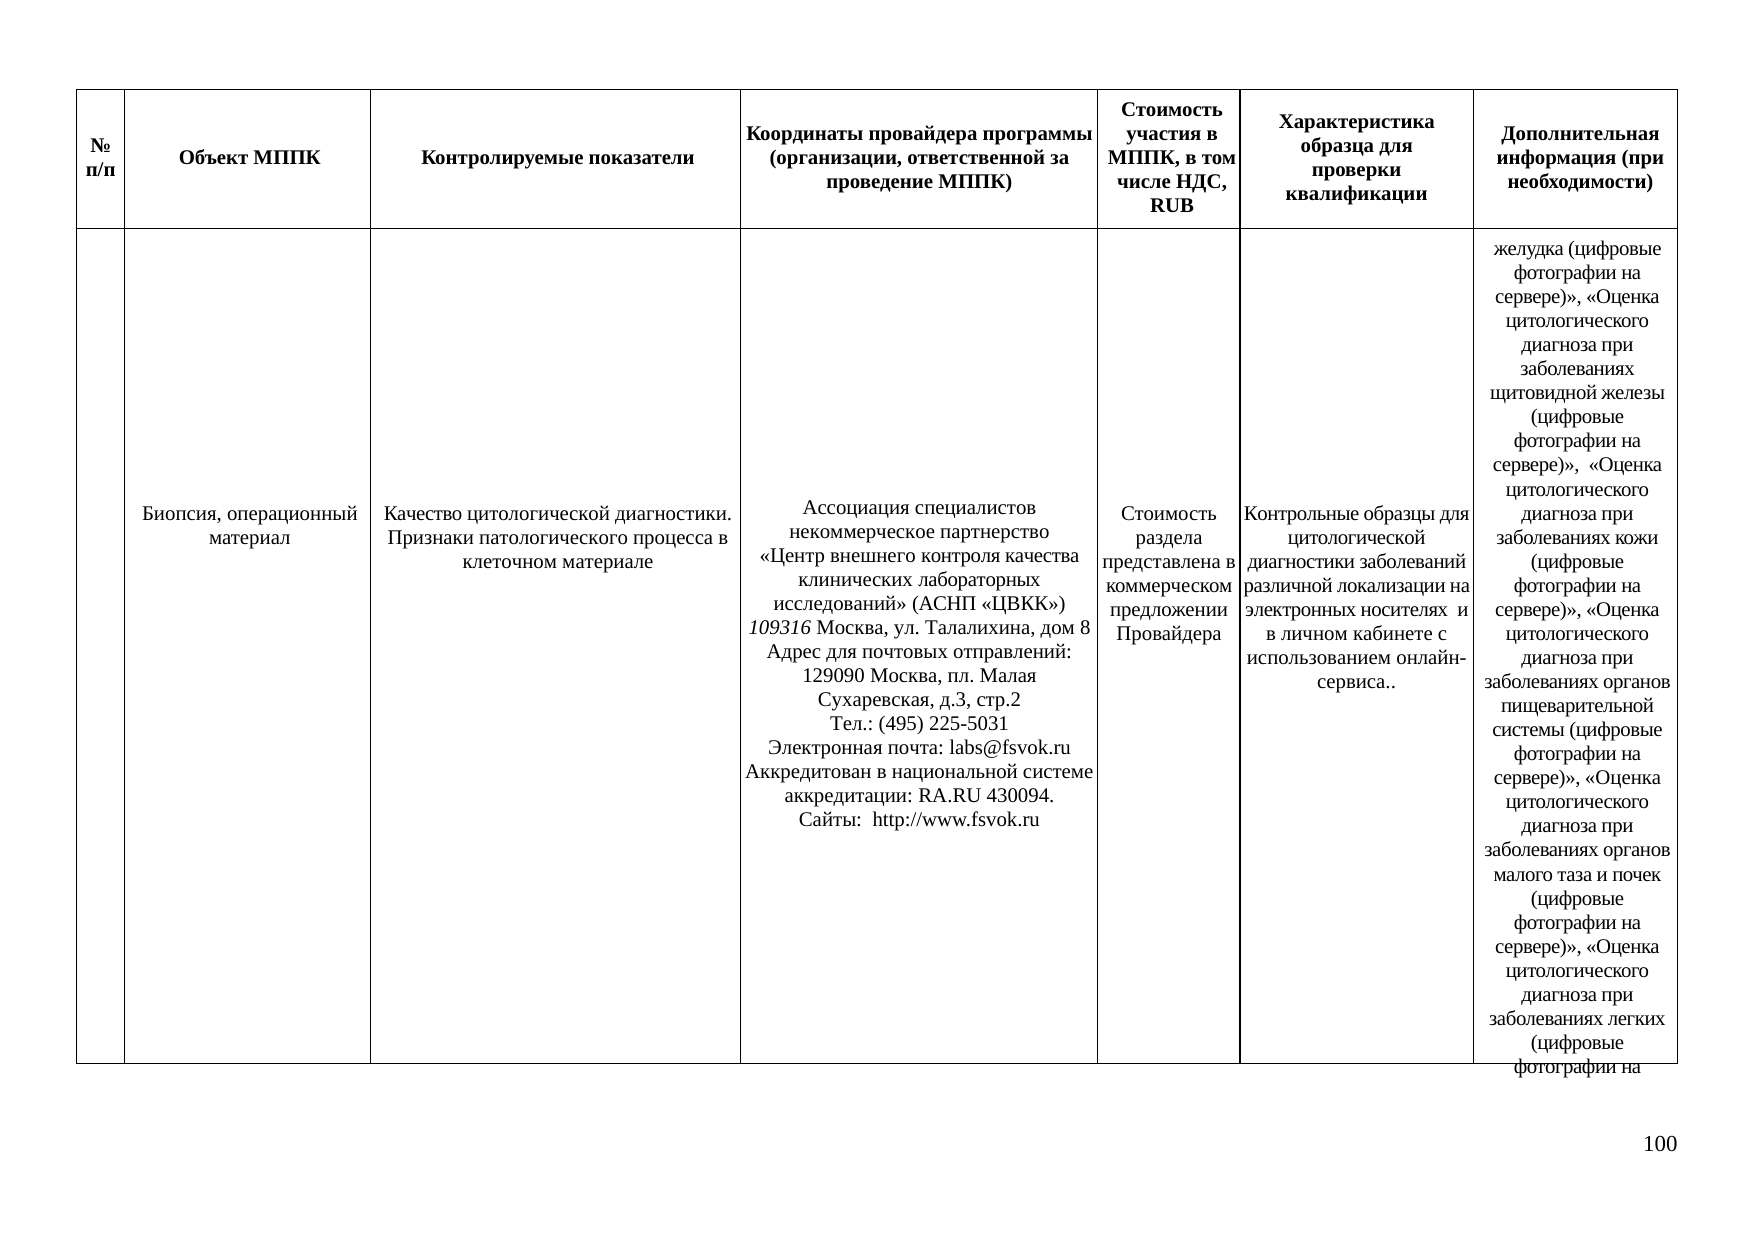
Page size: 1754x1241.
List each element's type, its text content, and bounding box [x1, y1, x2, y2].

table_header Стоимость участия в МППК, в том числе НДС, RUB [1098, 90, 1239, 228]
table_header Объект МППК [125, 90, 370, 228]
table_header Характеристика образца для проверки квалификации [1241, 90, 1473, 228]
table_cell [77, 229, 124, 1063]
table_header Контролируемые показатели [371, 90, 740, 228]
table_header № п/п [77, 90, 124, 228]
table_header Дополнительная информация (при необходимости) [1474, 90, 1677, 228]
table_header Координаты провайдера программы (организации, ответственной за проведение МППК) [741, 90, 1097, 228]
